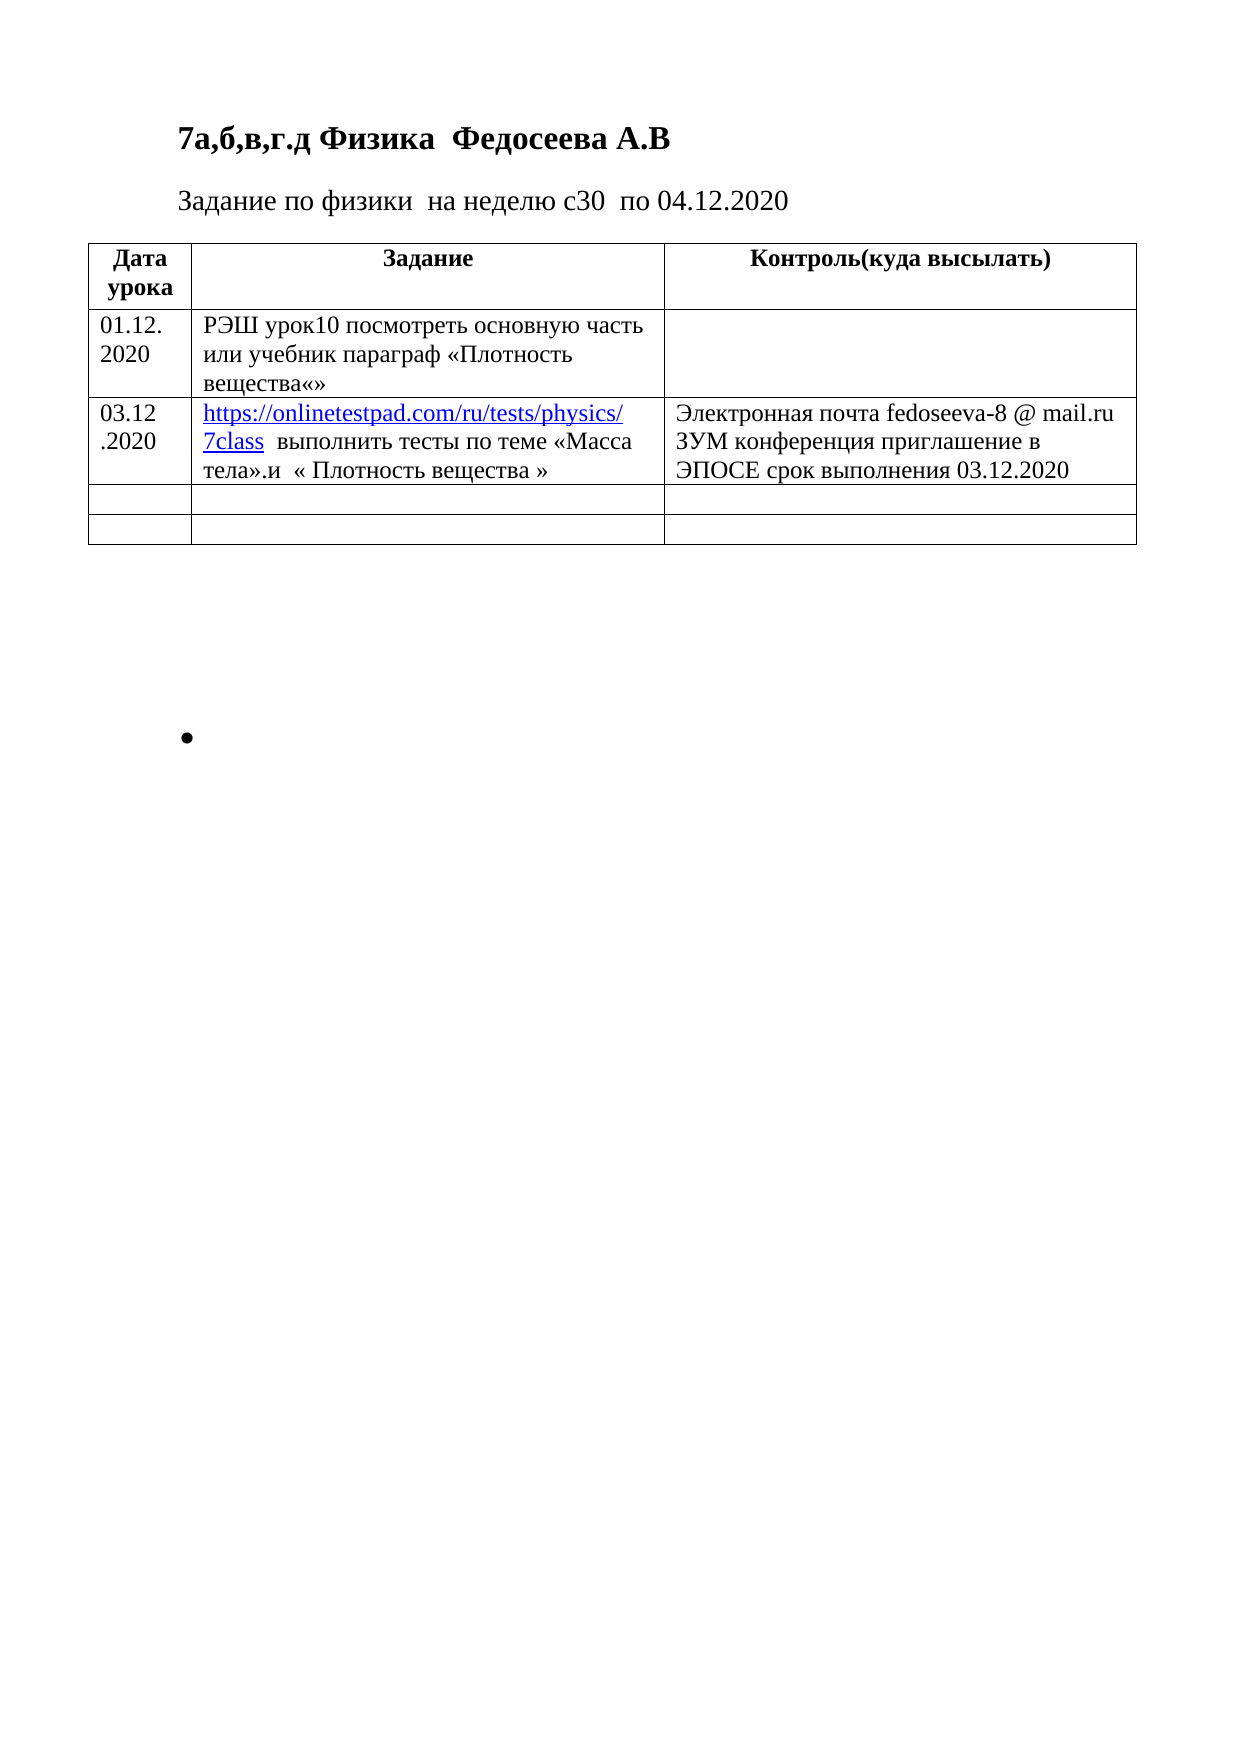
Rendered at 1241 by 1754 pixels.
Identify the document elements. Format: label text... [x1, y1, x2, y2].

table_cell [665, 515, 1136, 543]
table_header Контроль(куда высылать) [665, 244, 1136, 309]
table_header Дата урока [89, 244, 191, 309]
table_cell [89, 485, 191, 514]
text 7а,б,в,г.д Физика Федосеева А.В [177, 118, 1152, 156]
table_cell https://onlinetestpad.com/ru/tests/physics/7class выполнить тесты по теме «Масса тела».и « Плотность вещества » [548, 398, 664, 484]
text . [177, 671, 1152, 762]
table_cell [192, 485, 664, 514]
text Задание по физики на неделю с30 по 04.12.2020 [177, 183, 1152, 217]
table_cell [89, 515, 191, 543]
table_cell 01.12. 2020 [89, 310, 191, 397]
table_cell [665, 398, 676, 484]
table_cell РЭШ урок10 посмотреть основную часть или учебник параграф «Плотность вещества«» [326, 310, 664, 397]
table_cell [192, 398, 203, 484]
table_header Задание [192, 244, 664, 309]
table_cell [665, 485, 1136, 514]
table_cell Электронная почта fedoseeva-8 @ mail.ru ЗУМ конференция приглашение в ЭПОСЕ срок выполнения 03.12.2020 [1040, 398, 1136, 484]
table_cell [665, 310, 1136, 397]
table_cell 03.12 .2020 [89, 398, 191, 484]
table_cell [192, 515, 664, 543]
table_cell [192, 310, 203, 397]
